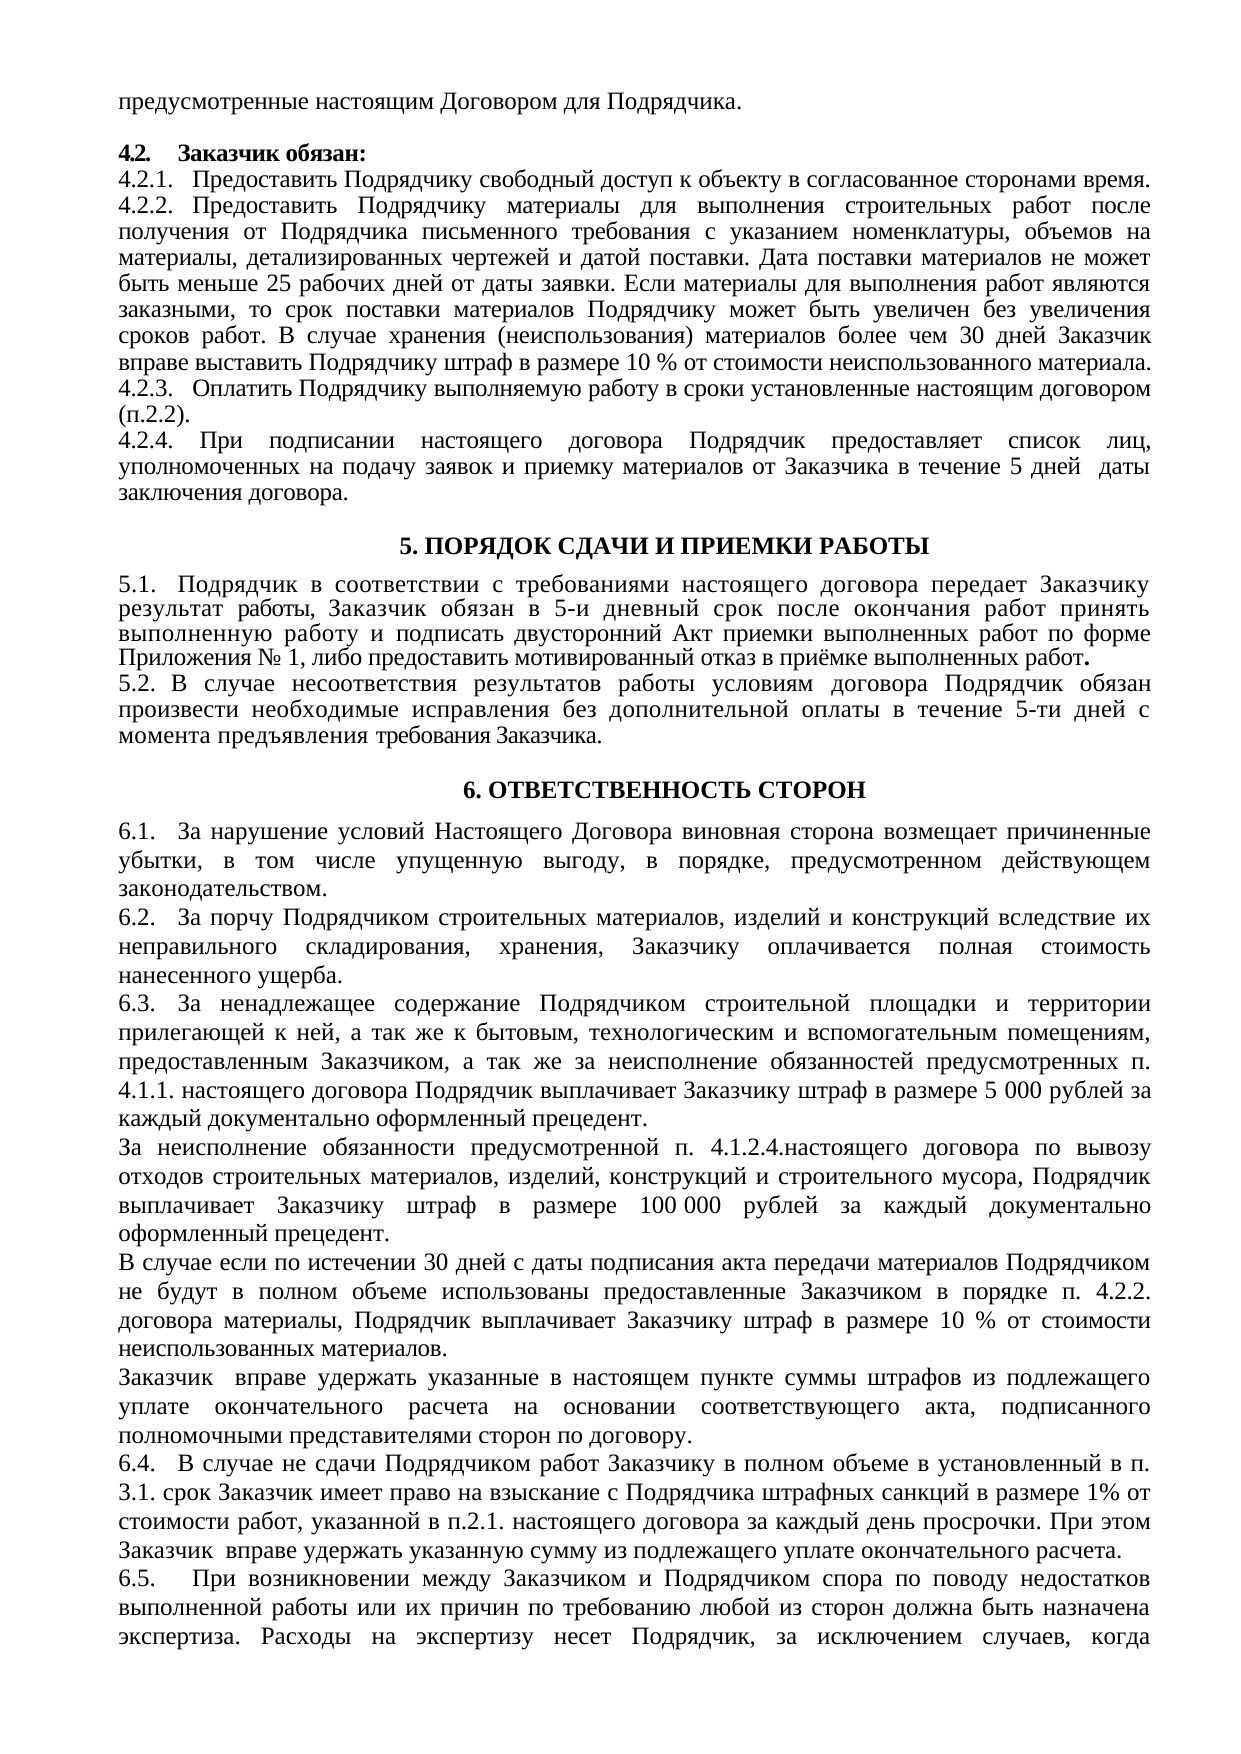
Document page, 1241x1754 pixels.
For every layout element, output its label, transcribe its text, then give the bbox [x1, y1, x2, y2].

text Заказчик вправе удержать указанные в настоящем пункте суммы штрафов из подлежащего уплате окончательного расчета на основании соответствующего акта, подписанного полномочными представителями сторон по договору. [118, 1362, 1152, 1448]
text 6. Ответственность сторон [118, 775, 1152, 803]
text 5. Порядок сдачи и приемки работы [118, 531, 1152, 560]
text 4.2.1. Предоставить Подрядчику свободный доступ к объекту в согласованное сторонами время. 4.2.2. Предоставить Подрядчику материалы для выполнения строительных работ после получения от Подрядчика письменного требования с указанием номенклатуры, объемов на материалы, детализированных чертежей и датой поставки. Дата поставки материалов не может быть меньше 25 рабочих дней от даты заявки. Если материалы для выполнения работ являются заказными, то срок поставки материалов Подрядчику может быть увеличен без увеличения сроков работ. В случае хранения (неиспользования) материалов более чем 30 дней Заказчик вправе выставить Подрядчику штраф в размере 10 % от стоимости неиспользованного материала. 4.2.3. Оплатить Подрядчику выполняемую работу в сроки установленные настоящим договором (п.2.2). [118, 167, 1152, 427]
text В случае если по истечении 30 дней с даты подписания акта передачи материалов Подрядчиком не будут в полном объеме использованы предоставленные Заказчиком в порядке п. 4.2.2. договора материалы, Подрядчик выплачивает Заказчику штраф в размере 10 % от стоимости неиспользованных материалов. [118, 1247, 1152, 1362]
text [118, 89, 1152, 115]
text 6.2. За порчу Подрядчиком строительных материалов, изделий и конструкций вследствие их неправильного складирования, хранения, Заказчику оплачивается полная стоимость нанесенного ущерба. [118, 902, 1152, 988]
text 4.2. Заказчик обязан: [118, 141, 1152, 167]
text 4.2.4. При подписании настоящего договора Подрядчик предоставляет список лиц, уполномоченных на подачу заявок и приемку материалов от Заказчика в течение 5 дней даты заключения договора. [118, 427, 1152, 505]
text За неисполнение обязанности предусмотренной п. 4.1.2.4.настоящего договора по вывозу отходов строительных материалов, изделий, конструкций и строительного мусора, Подрядчик выплачивает Заказчику штраф в размере 100 000 рублей за каждый документально оформленный прецедент. [118, 1132, 1152, 1247]
text 5.1. Подрядчик в соответствии с требованиями настоящего договора передает Заказчику результат работы, Заказчик обязан в 5-и дневный срок после окончания работ принять выполненную работу и подписать двусторонний Акт приемки выполненных работ по форме Приложения № 1, либо предоставить мотивированный отказ в приёмке выполненных работ. [118, 573, 1152, 671]
text 6.1. За нарушение условий Настоящего Договора виновная сторона возмещает причиненные убытки, в том числе упущенную выгоду, в порядке, предусмотренном действующем законодательством. [118, 816, 1152, 902]
text 6.3. За ненадлежащее содержание Подрядчиком строительной площадки и территории прилегающей к ней, а так же к бытовым, технологическим и вспомогательным помещениям, предоставленным Заказчиком, а так же за неисполнение обязанностей предусмотренных п. 4.1.1. настоящего договора Подрядчик выплачивает Заказчику штраф в размере 5 000 рублей за каждый документально оформленный прецедент. [118, 988, 1152, 1132]
text 5.2. В случае несоответствия результатов работы условиям договора Подрядчик обязан произвести необходимые исправления без дополнительной оплаты в течение 5-ти дней с момента предъявления требования Заказчика. [118, 671, 1152, 749]
text 6.4. В случае не сдачи Подрядчиком работ Заказчику в полном объеме в установленный в п. 3.1. срок Заказчик имеет право на взыскание с Подрядчика штрафных санкций в размере 1% от стоимости работ, указанной в п.2.1. настоящего договора за каждый день просрочки. При этом Заказчик вправе удержать указанную сумму из подлежащего уплате окончательного расчета. [118, 1448, 1152, 1563]
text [118, 1563, 1152, 1650]
